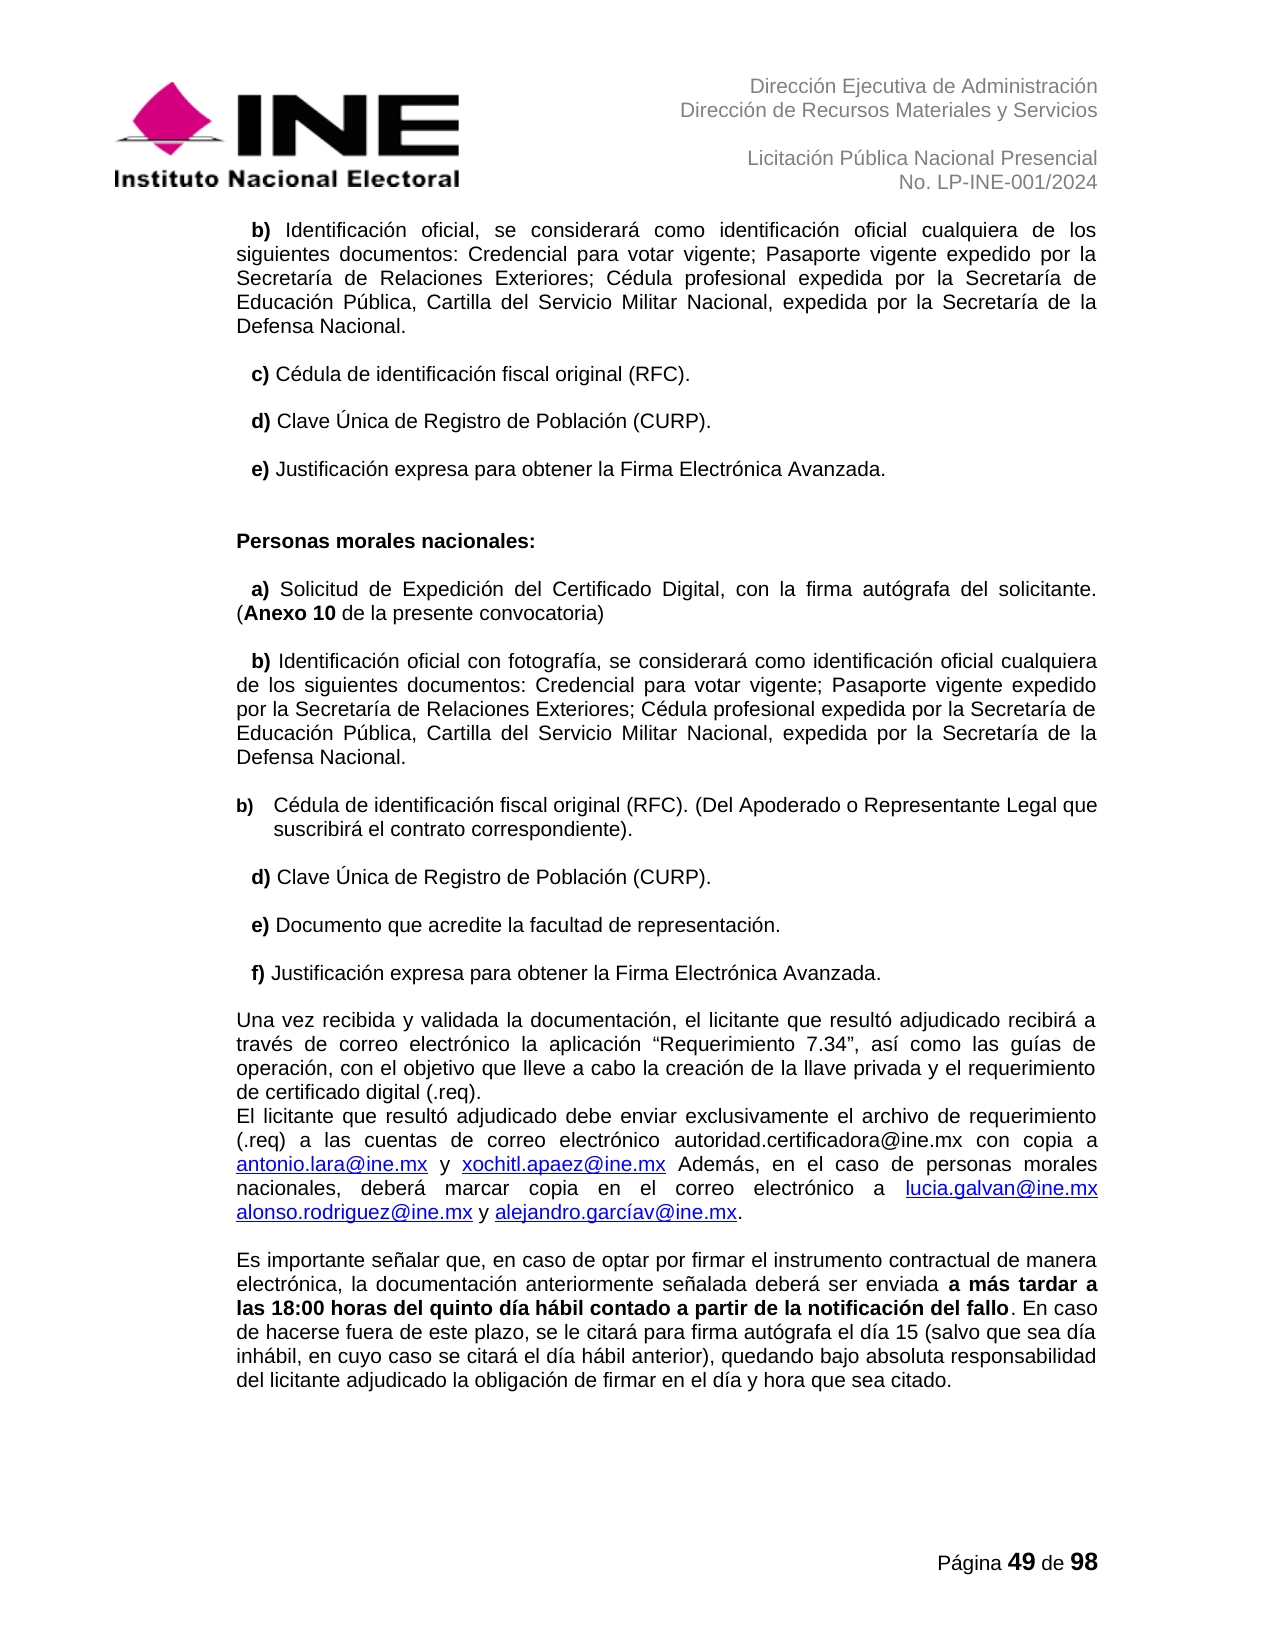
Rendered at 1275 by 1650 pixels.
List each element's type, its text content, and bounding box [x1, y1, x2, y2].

list b) Identificación oficial, se considerará como identificación oficial cualquiera de los siguientes documentos: Credencial para votar vigente; Pasaporte vigente expedido por la Secretaría de Relaciones Exteriores; Cédula profesional expedida por la Secretaría de Educación Pública, Cartilla del Servicio Militar Nacional, expedida por la Secretaría de la Defensa Nacional. [236, 218, 1098, 337]
list e) Justificación expresa para obtener la Firma Electrónica Avanzada. [236, 457, 1098, 481]
list Cédula de identificación fiscal original (RFC). (Del Apoderado o Representante Legal que suscribirá el contrato correspondiente). [236, 793, 1098, 841]
list e) Documento que acredite la facultad de representación. [236, 912, 1098, 936]
text Personas morales nacionales: [236, 529, 1098, 553]
text El licitante que resultó adjudicado debe enviar exclusivamente el archivo de requerimiento (.req) a las cuentas de correo electrónico autoridad.certificadora@ine.mx con copia a antonio.lara@ine.mx y xochitl.apaez@ine.mx Además, en el caso de personas morales nacionales, deberá marcar copia en el correo electrónico a lucia.galvan@ine.mx alonso.rodriguez@ine.mx y alejandro.garcíav@ine.mx. [236, 1104, 1098, 1224]
list d) Clave Única de Registro de Población (CURP). [236, 864, 1098, 888]
list d) Clave Única de Registro de Población (CURP). [236, 409, 1098, 433]
text Una vez recibida y validada la documentación, el licitante que resultó adjudicado recibirá a través de correo electrónico la aplicación “Requerimiento 7.34”, así como las guías de operación, con el objetivo que lleve a cabo la creación de la llave privada y el requerimiento de certificado digital (.req). [236, 1008, 1098, 1104]
picture [115, 82, 459, 187]
text Es importante señalar que, en caso de optar por firmar el instrumento contractual de manera electrónica, la documentación anteriormente señalada deberá ser enviada a más tardar a las 18:00 horas del quinto día hábil contado a partir de la notificación del fallo. En caso de hacerse fuera de este plazo, se le citará para firma autógrafa el día 15 (salvo que sea día inhábil, en cuyo caso se citará el día hábil anterior), quedando bajo absoluta responsabilidad del licitante adjudicado la obligación de firmar en el día y hora que sea citado. [236, 1248, 1098, 1392]
list c) Cédula de identificación fiscal original (RFC). [236, 361, 1098, 385]
list f) Justificación expresa para obtener la Firma Electrónica Avanzada. [236, 960, 1098, 984]
list b) Identificación oficial con fotografía, se considerará como identificación oficial cualquiera de los siguientes documentos: Credencial para votar vigente; Pasaporte vigente expedido por la Secretaría de Relaciones Exteriores; Cédula profesional expedida por la Secretaría de Educación Pública, Cartilla del Servicio Militar Nacional, expedida por la Secretaría de la Defensa Nacional. [236, 649, 1098, 769]
list a) Solicitud de Expedición del Certificado Digital, con la firma autógrafa del solicitante. (Anexo 10 de la presente convocatoria) [236, 577, 1098, 625]
